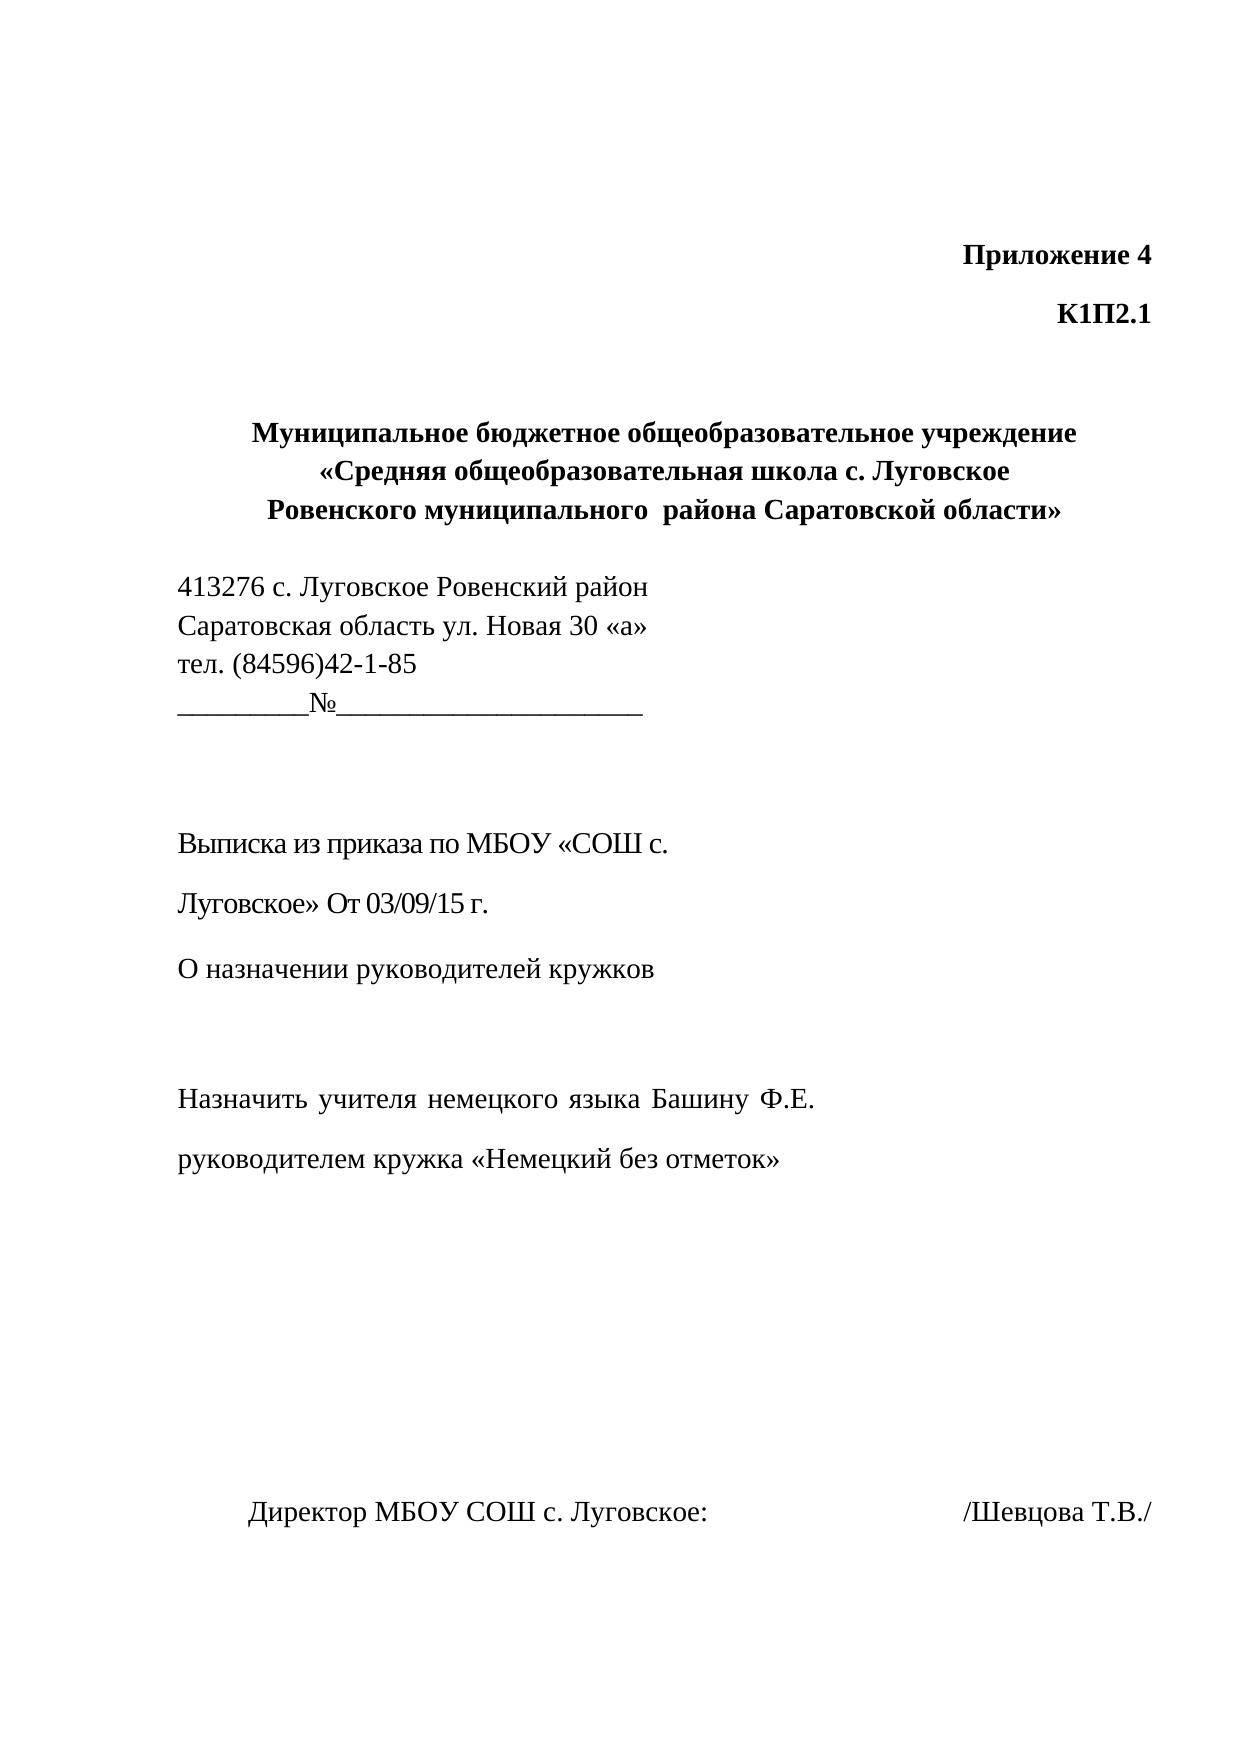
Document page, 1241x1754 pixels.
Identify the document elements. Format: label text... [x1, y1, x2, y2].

text тел. (84596)42-1-85 [177, 646, 1152, 680]
text Муниципальное бюджетное общеобразовательное учреждение [177, 415, 1152, 448]
text Выписка из приказа по МБОУ «СОШ с. Луговское» От 03/09/15 г. [177, 805, 816, 925]
text Назначить учителя немецкого языка Башину Ф.Е. руководителем кружка «Немецкий без отметок» [177, 1060, 816, 1180]
text О назначении руководителей кружков [177, 930, 816, 990]
text К1П2.1 [133, 296, 1152, 330]
text «Средняя общеобразовательная школа с. Луговское [177, 453, 1152, 487]
text Саратовская область ул. Новая 30 «а» [177, 608, 1152, 641]
text 413276 с. Луговское Ровенский район [177, 569, 1152, 603]
text _________№_____________________ [177, 685, 1152, 718]
text Ровенского муниципального района Саратовской области» [177, 492, 1152, 526]
text Директор МБОУ СОШ с. Луговское: /Шевцова Т.В./ [118, 1494, 1152, 1528]
text Приложение 4 [177, 237, 1152, 270]
